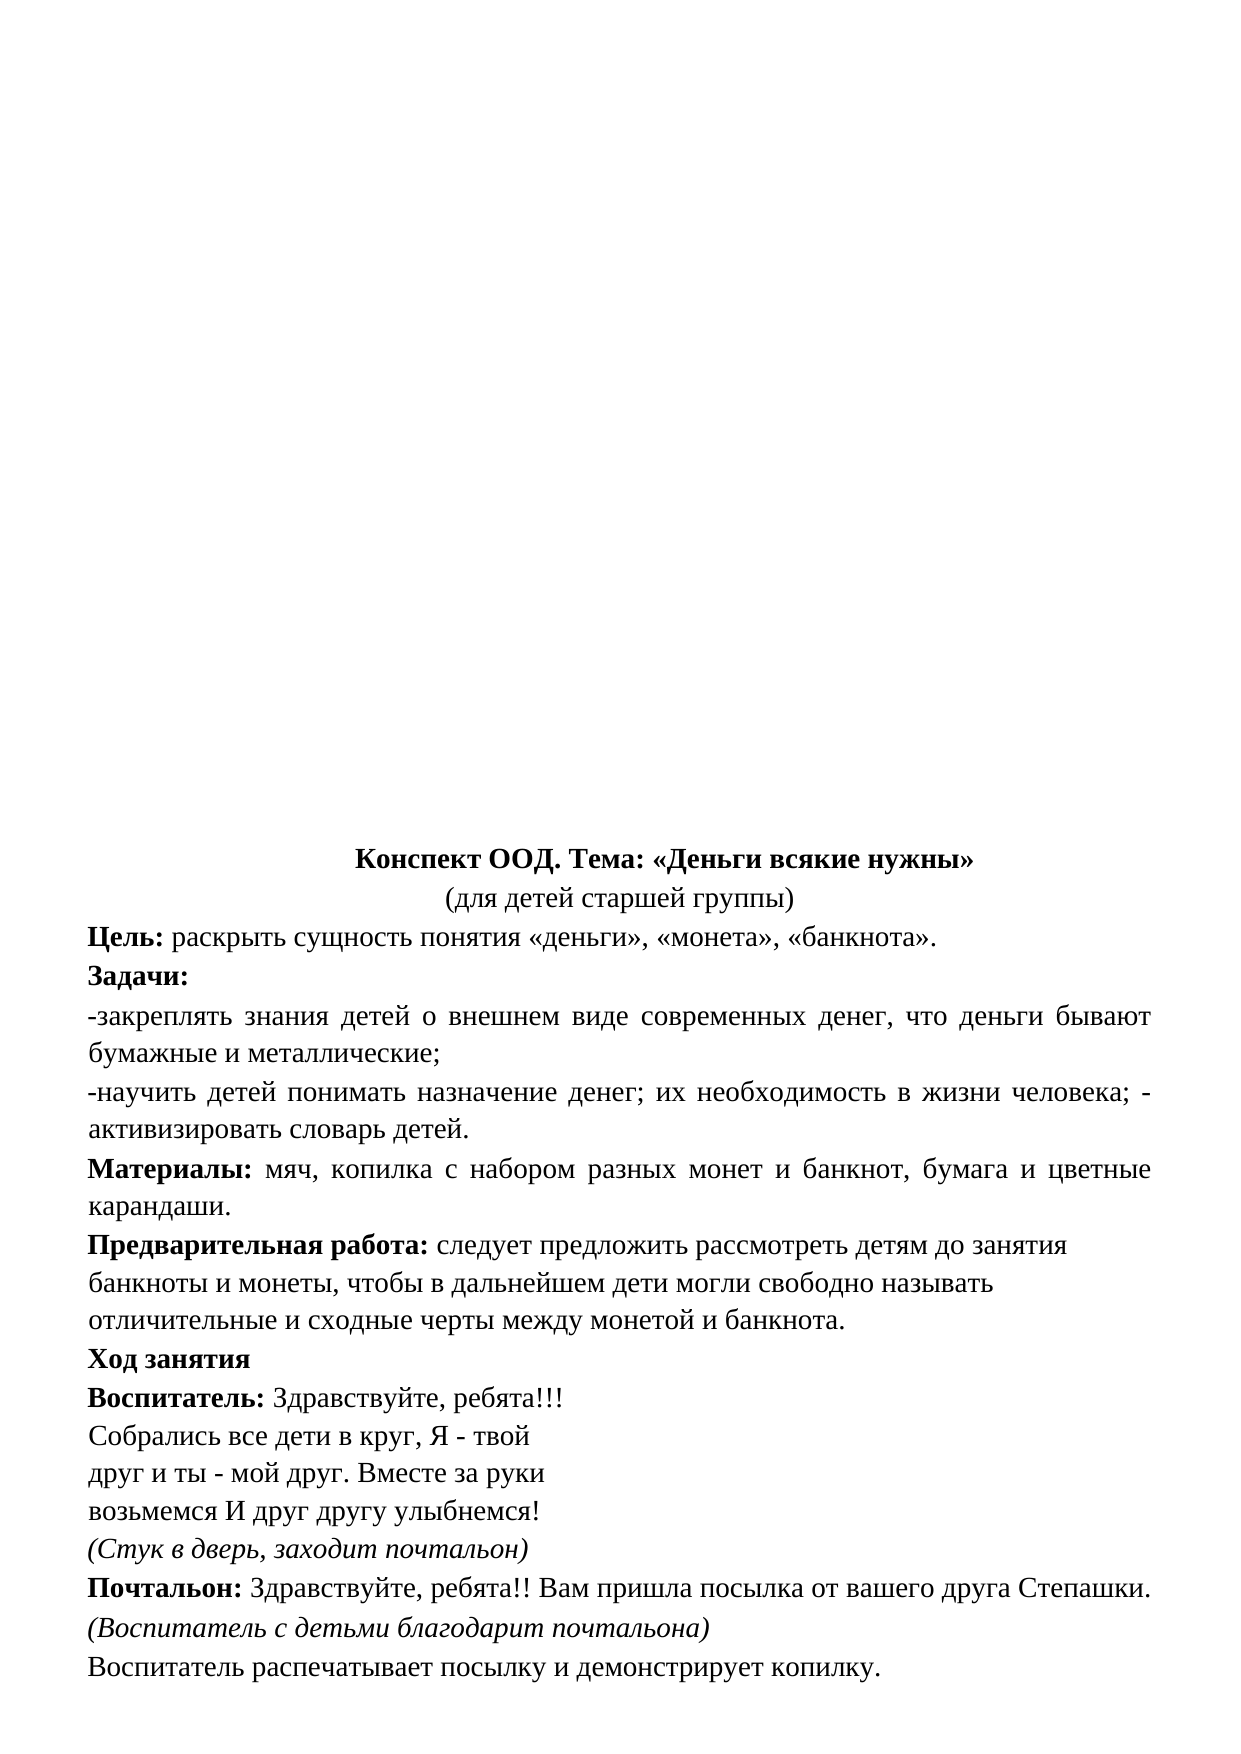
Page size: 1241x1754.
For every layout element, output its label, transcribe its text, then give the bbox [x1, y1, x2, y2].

text Материалы: мяч, копилка с набором разных монет и банкнот, бумага и цветные карандаши. [87, 1151, 1152, 1222]
subtitle (для детей старшей группы) [88, 880, 1151, 914]
text (Воспитатель с детьми благодарит почтальона) [87, 1610, 1152, 1643]
text Воспитатель распечатывает посылку и демонстрирует копилку. [87, 1649, 1152, 1682]
text Цель: раскрыть сущность понятия «деньги», «монета», «банкнота». [87, 919, 1152, 953]
text Воспитатель: Здравствуйте, ребята!!! Собрались все дети в круг, Я - твой друг и ты - мой друг. Вместе за руки возьмемся И друг другу улыбнемся! [87, 1380, 565, 1526]
text -научить детей понимать назначение денег; их необходимость в жизни человека; -активизировать словарь детей. [87, 1074, 1152, 1145]
text (Стук в дверь, заходит почтальон) [87, 1531, 1152, 1565]
text Конспект ООД. Тема: «Деньги всякие нужны» [355, 841, 1155, 875]
text Ход занятия [87, 1341, 1155, 1374]
text Предварительная работа: следует предложить рассмотреть детям до занятия банкноты и монеты, чтобы в дальнейшем дети могли свободно называть отличительные и сходные черты между монетой и банкнота. [87, 1227, 1152, 1336]
text Задачи: [87, 958, 1155, 992]
text Почтальон: Здравствуйте, ребята!! Вам пришла посылка от вашего друга Степашки. [87, 1571, 1152, 1604]
text -закреплять знания детей о внешнем виде современных денег, что деньги бывают бумажные и металлические; [87, 998, 1152, 1069]
